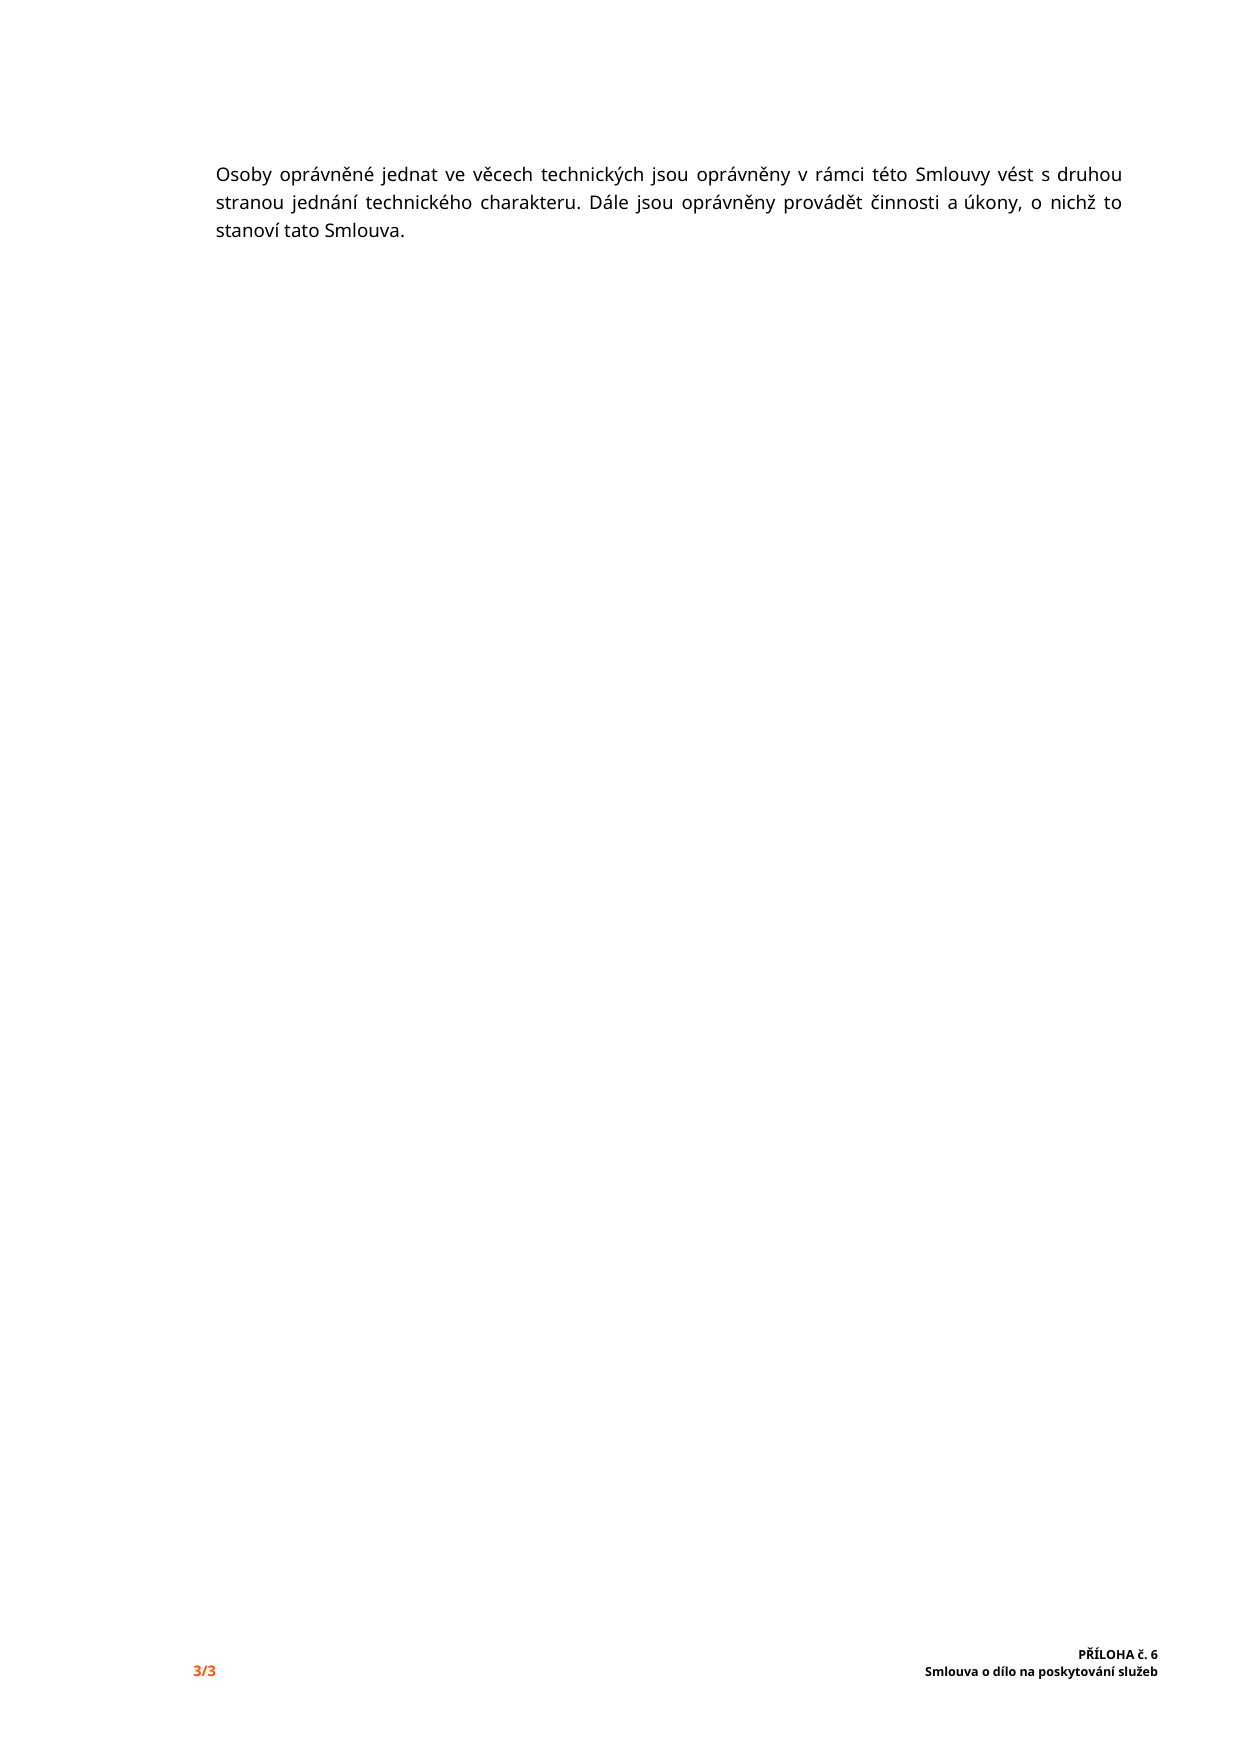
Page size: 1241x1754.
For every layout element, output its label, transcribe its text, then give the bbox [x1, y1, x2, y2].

text Osoby oprávněné jednat ve věcech technických jsou oprávněny v rámci této Smlouvy vést s druhou stranou jednání technického charakteru. Dále jsou oprávněny provádět činnosti a úkony, o nichž to stanoví tato Smlouva. [216, 161, 1122, 243]
